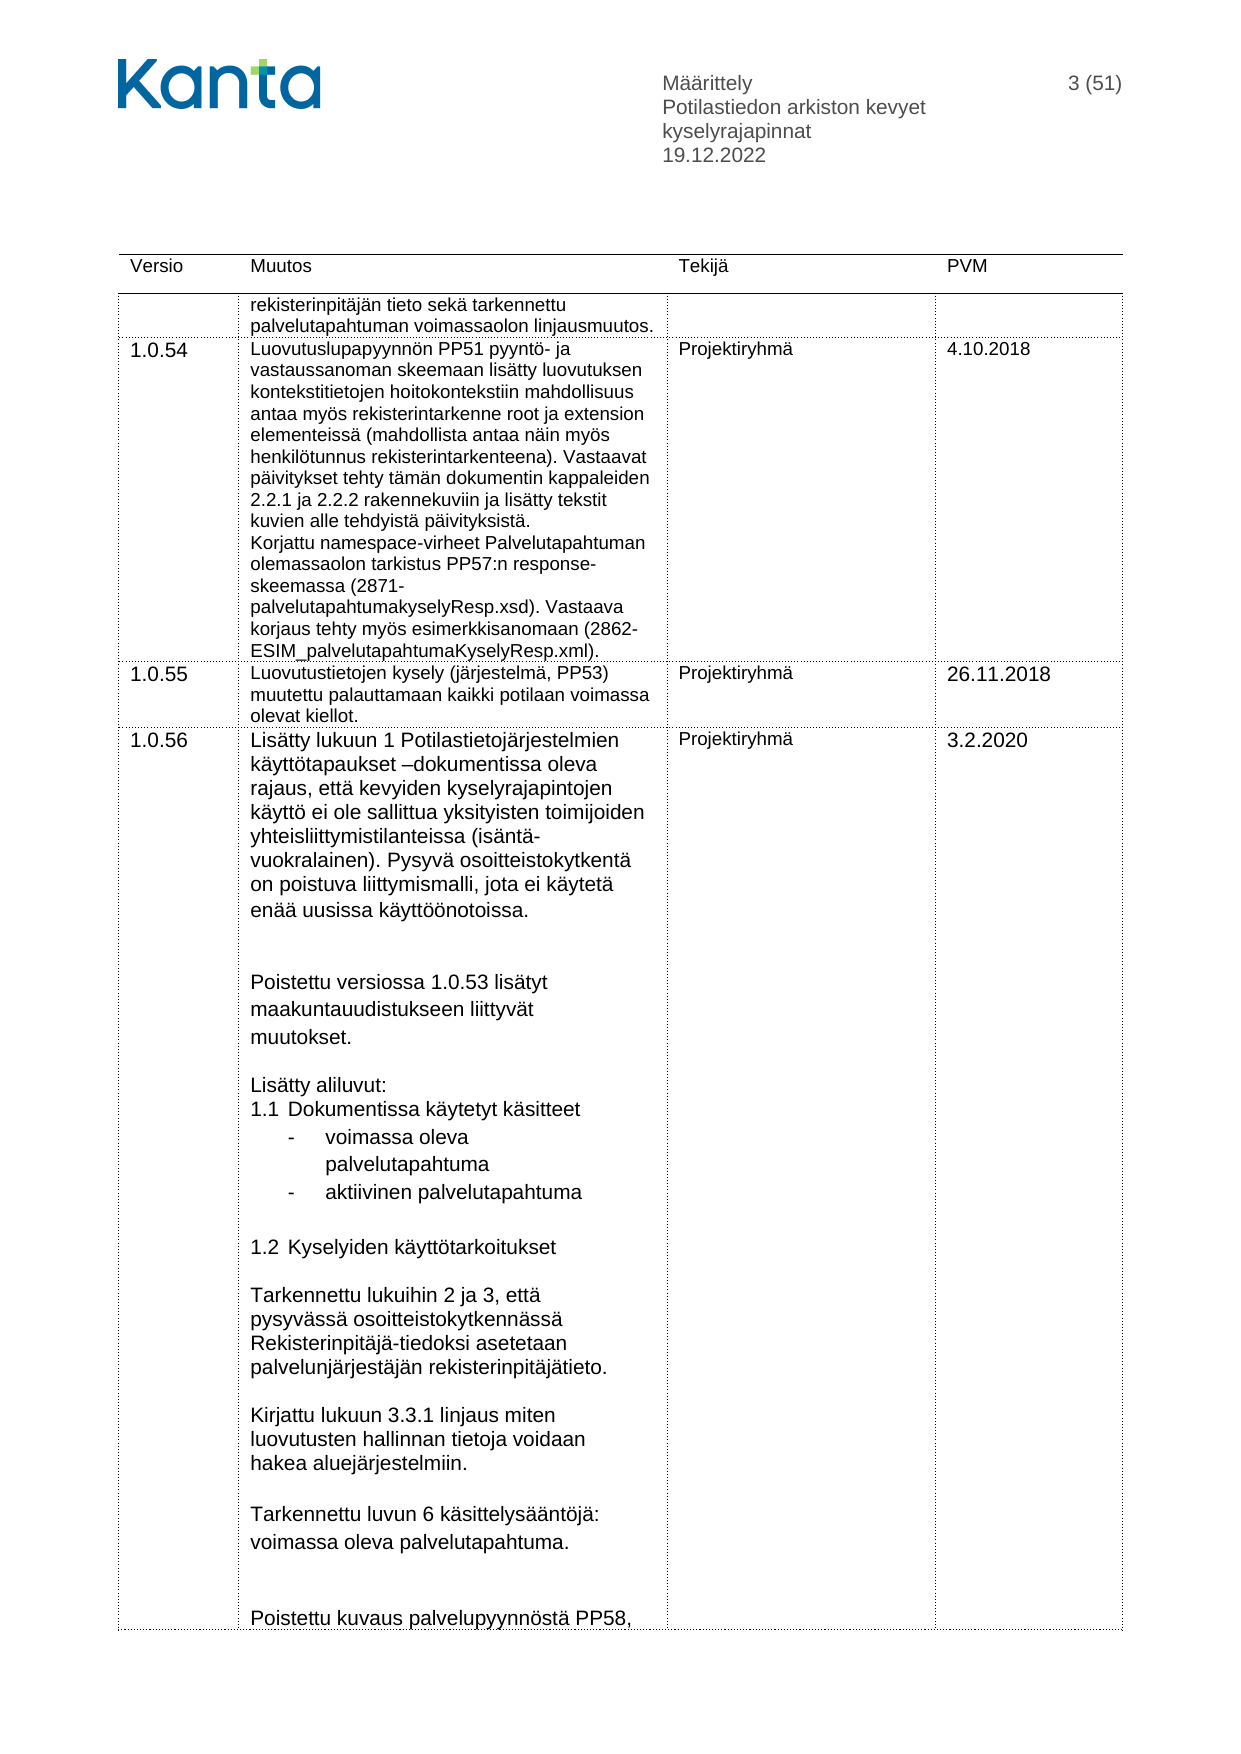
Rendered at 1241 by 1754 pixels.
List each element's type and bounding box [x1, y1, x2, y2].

picture [118, 59, 321, 109]
